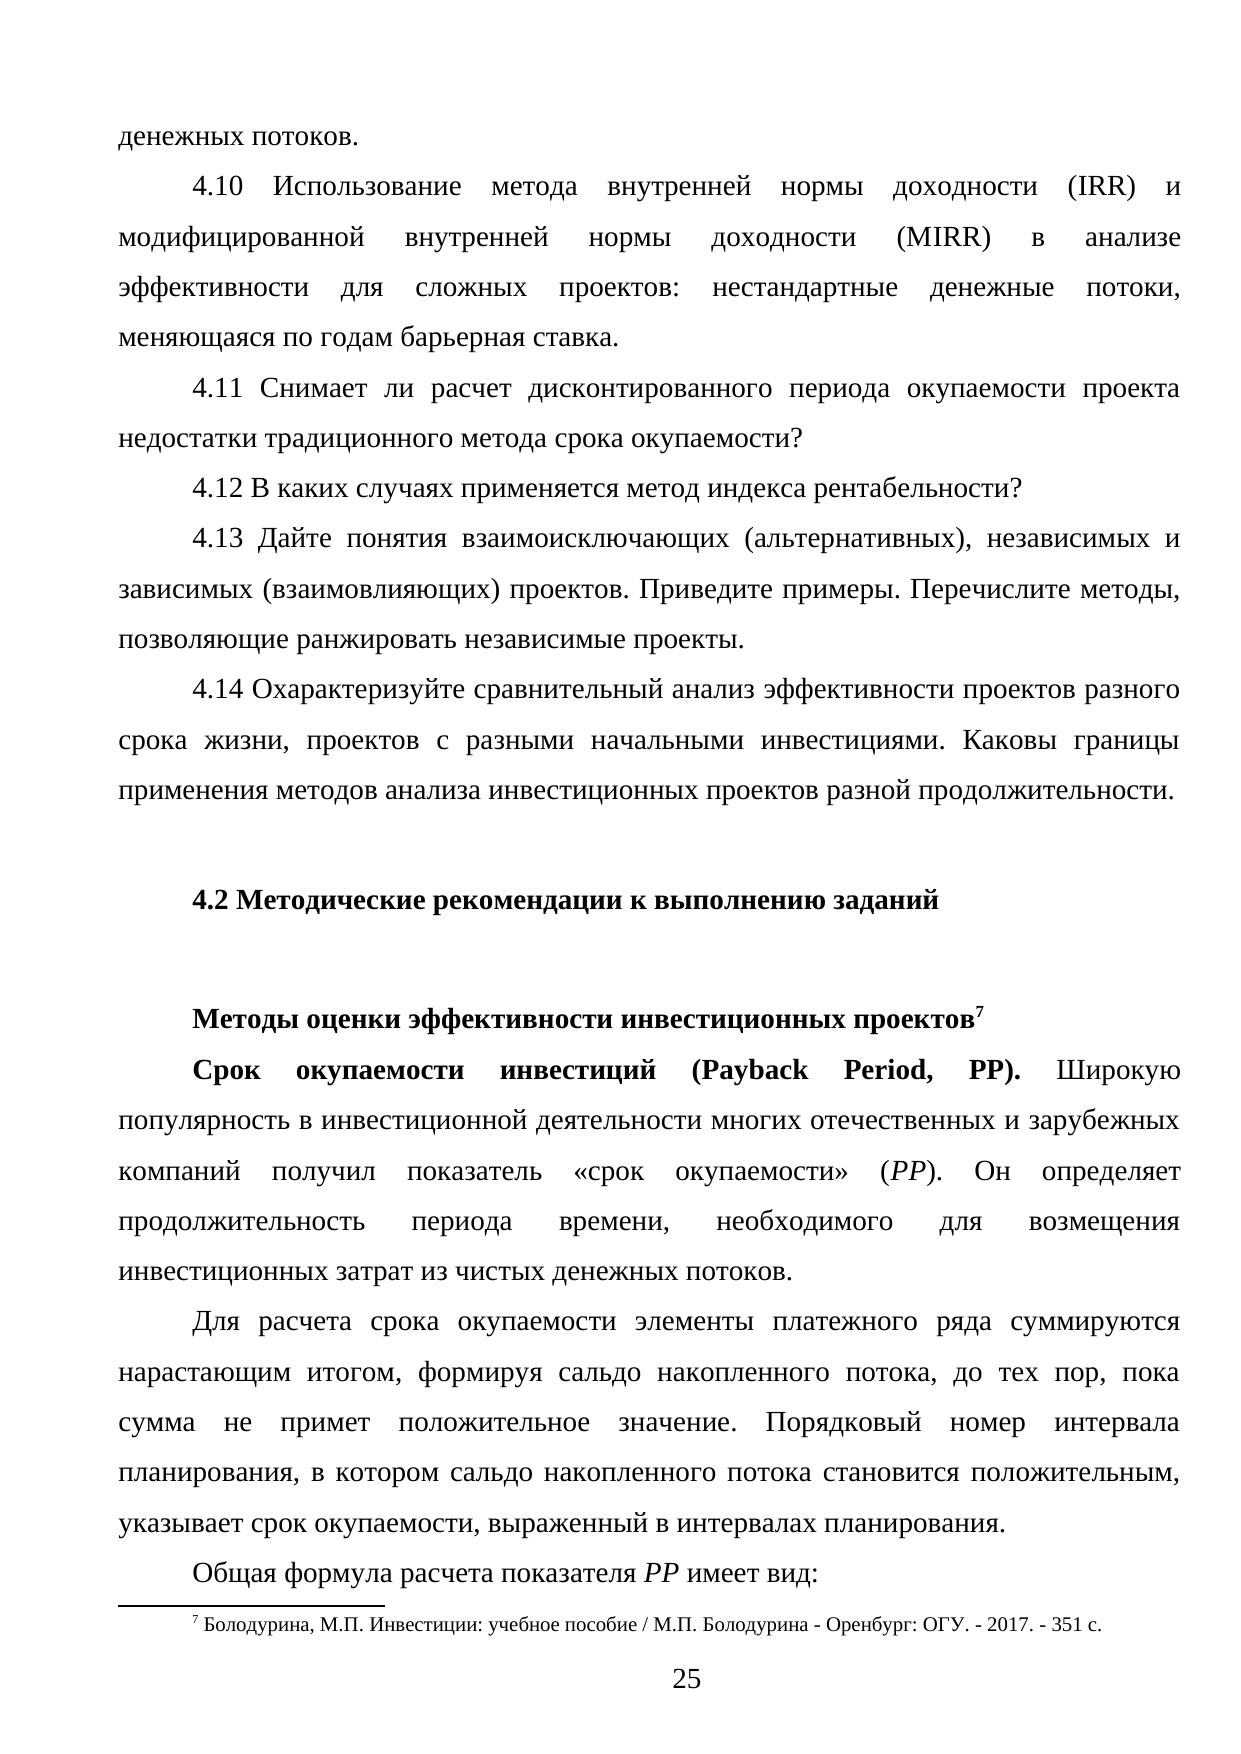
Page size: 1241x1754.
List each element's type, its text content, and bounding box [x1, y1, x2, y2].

text Для расчета срока окупаемости элементы платежного ряда суммируются нарастающим итогом, формируя сальдо накопленного потока, до тех пор, пока сумма не примет положительное значение. Порядковый номер интервала планирования, в котором сальдо накопленного потока становится положительным, указывает срок окупаемости, выраженный в интервалах планирования. [118, 1303, 1181, 1538]
text Общая формула расчета показателя РР имеет вид: [118, 1555, 1181, 1589]
subtitle 4.2 Методические рекомендации к выполнению заданий [118, 882, 1181, 915]
text Cрок окупаемости инвестиций (Payback Period, PP). Широкую популярность в инвестиционной деятельности многих отечественных и зарубежных компаний получил показатель «срок окупаемости» (PР). Он определяет продолжительность периода времени, необходимого для возмещения инвестиционных затрат из чистых денежных потоков. [118, 1052, 1181, 1287]
text 4.13 Дайте понятия взаимоисключающих (альтернативных), независимых и зависимых (взаимовлияющих) проектов. Приведите примеры. Перечислите методы, позволяющие ранжировать независимые проекты. [118, 521, 1181, 655]
text 4.12 В каких случаях применяется метод индекса рентабельности? [118, 470, 1181, 504]
text Методы оценки эффективности инвестиционных проектов [118, 1002, 1181, 1035]
text 4.11 Снимает ли расчет дисконтированного периода окупаемости проекта недостатки традиционного метода срока окупаемости? [118, 370, 1181, 453]
text 4.14 Охарактеризуйте сравнительный анализ эффективности проектов разного срока жизни, проектов с разными начальными инвестициями. Каковы границы применения методов анализа инвестиционных проектов разной продолжительности. [118, 672, 1181, 806]
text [118, 118, 1181, 152]
text 4.10 Использование метода внутренней нормы доходности (IRR) и модифицированной внутренней нормы доходности (МIRR) в анализе эффективности для сложных проектов: нестандартные денежные потоки, меняющаяся по годам барьерная ставка. [118, 168, 1181, 353]
